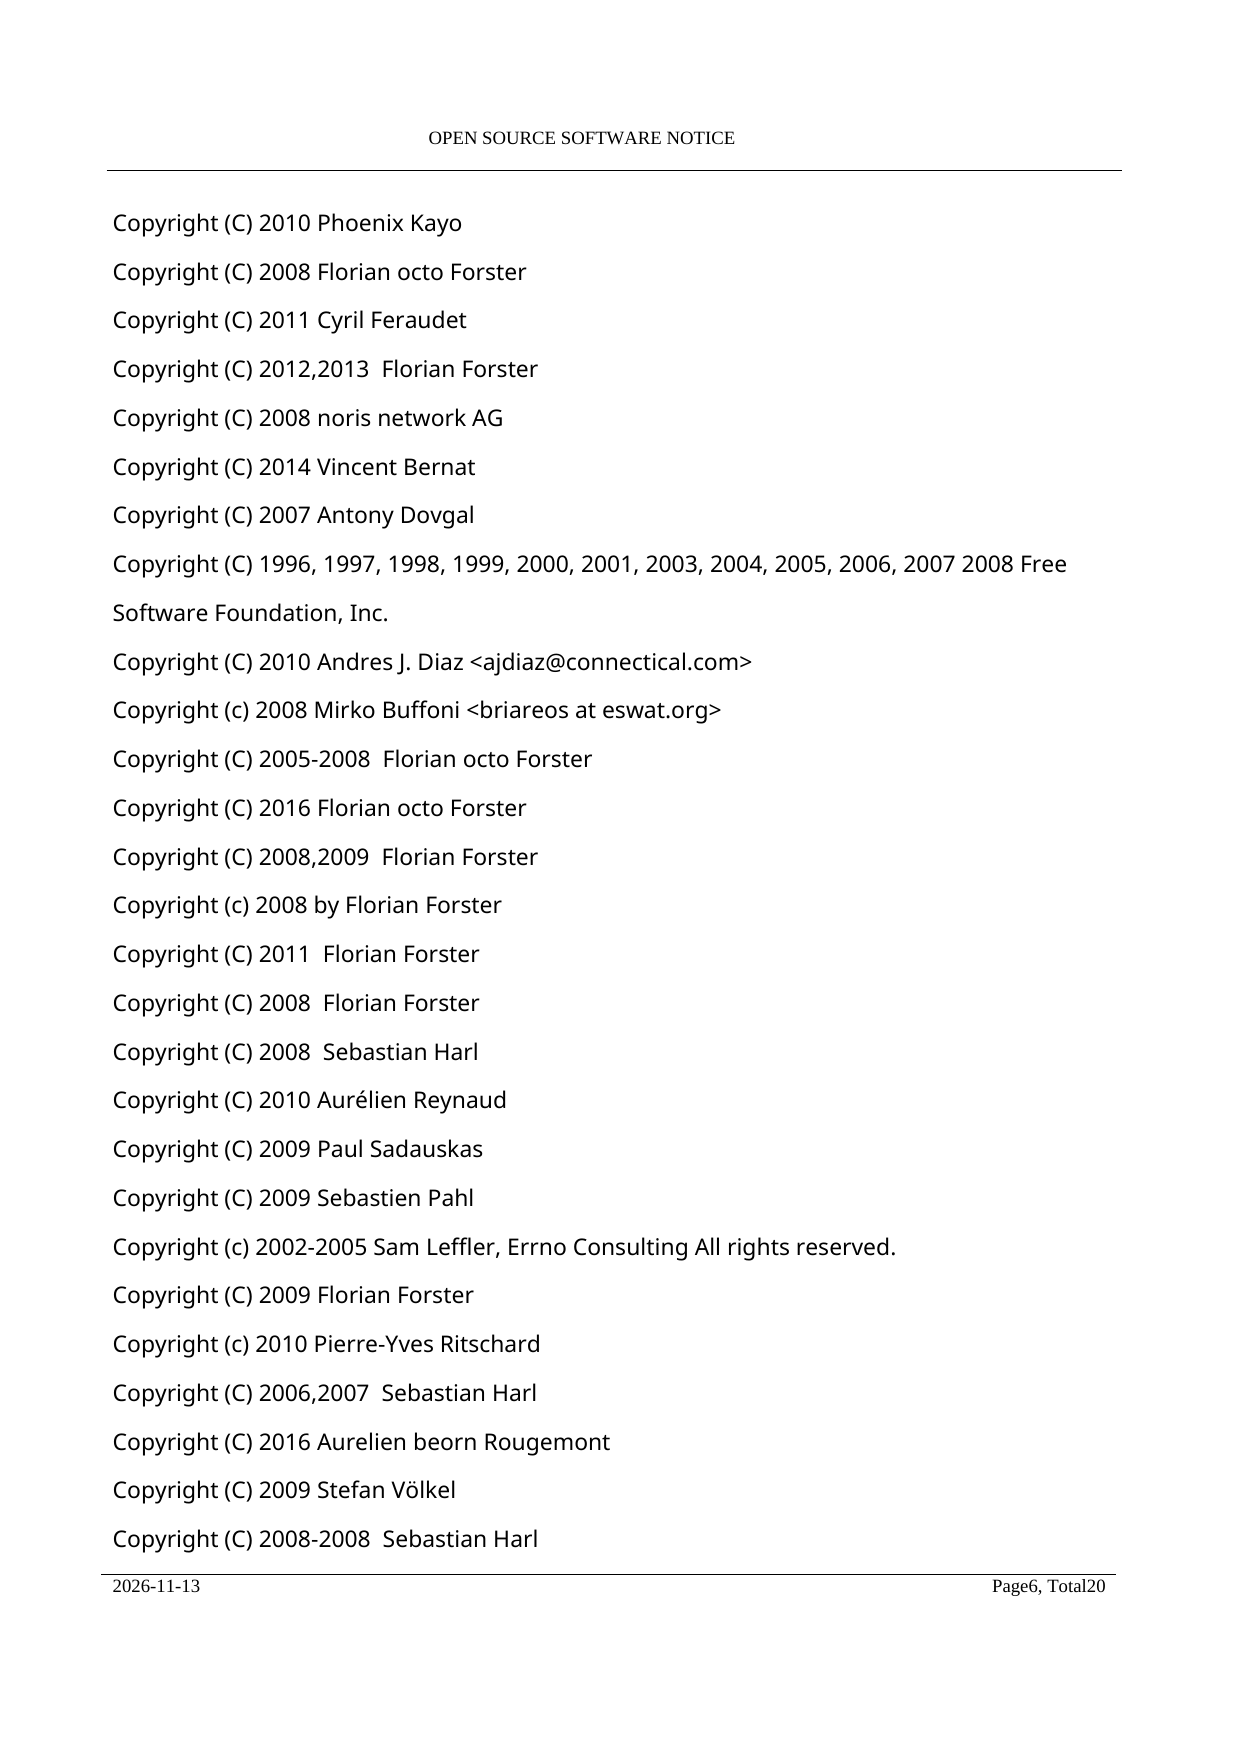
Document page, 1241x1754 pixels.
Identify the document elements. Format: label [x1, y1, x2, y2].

text [112, 206, 1128, 1555]
